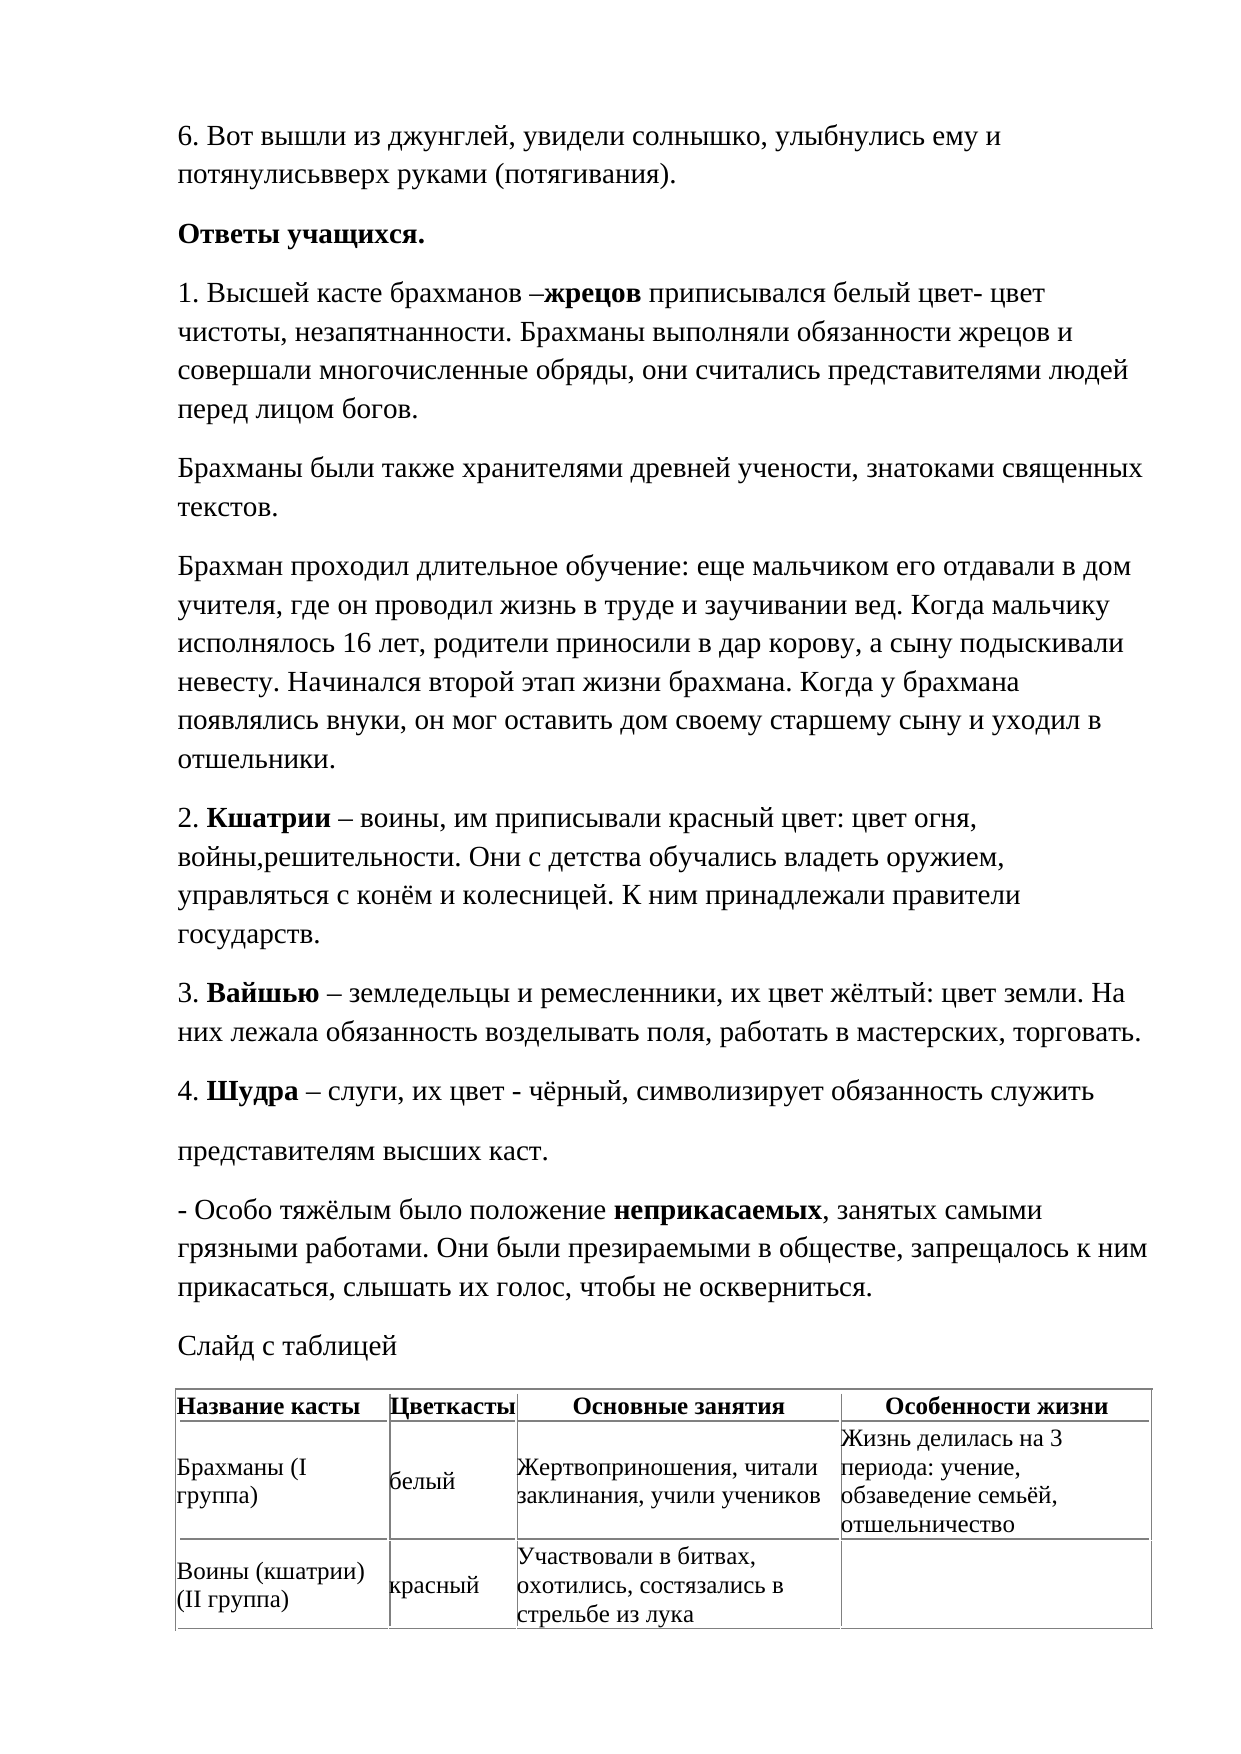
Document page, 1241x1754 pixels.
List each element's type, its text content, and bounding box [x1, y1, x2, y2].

text 2. Кшатрии – воины, им приписывали красный цвет: цвет огня, войны,решительности. Они с детства обучались владеть оружием, управляться с конём и колесницей. К ним принадлежали правители государств. [177, 800, 1152, 949]
text 4. Шудра – слуги, их цвет - чёрный, символизирует обязанность служить [177, 1073, 1152, 1107]
table_header Название касты [178, 1390, 389, 1420]
text представителям высших каст. [177, 1133, 1152, 1166]
table_cell белый [391, 1423, 515, 1538]
text 3. Вайшью – земледельцы и ремесленники, их цвет жёлтый: цвет земли. На них лежала обязанность возделывать поля, работать в мастерских, торговать. [177, 975, 1152, 1047]
text 6. Вот вышли из джунглей, увидели солнышко, улыбнулись ему и потянулисьвверх руками (потягивания). [177, 118, 1152, 190]
table_header Особенности жизни [841, 1391, 1151, 1420]
table_cell красный [389, 1542, 517, 1628]
text Брахманы были также хранителями древней учености, знатоками священных текстов. [177, 450, 1152, 522]
table_cell [841, 1538, 1151, 1628]
text - Особо тяжёлым было положение неприкасаемых, занятых самыми грязными работами. Они были презираемыми в обществе, запрещалось к ним прикасаться, слышать их голос, чтобы не оскверниться. [177, 1192, 1152, 1303]
text Ответы учащихся. [177, 216, 1152, 249]
table_header Цветкасты [389, 1391, 517, 1420]
text 1. Высшей касте брахманов –жрецов приписывался белый цвет- цвет чистоты, незапятнанности. Брахманы выполняли обязанности жрецов и совершали многочисленные обряды, они считались представителями людей перед лицом богов. [177, 275, 1152, 424]
table_cell Брахманы (I группа) [178, 1420, 387, 1538]
table_cell Жертвоприношения, читали заклинания, учили учеников [518, 1423, 839, 1538]
text Слайд с таблицей [177, 1328, 1152, 1362]
text Брахман проходил длительное обучение: еще мальчиком его отдавали в дом учителя, где он проводил жизнь в труде и заучивании вед. Когда мальчику исполнялось 16 лет, родители приносили в дар корову, а сыну подыскивали невесту. Начинался второй этап жизни брахмана. Когда у брахмана появлялись внуки, он мог оставить дом своему старшему сыну и уходил в отшельники. [177, 548, 1152, 774]
table_cell Участвовали в битвах, охотились, состязались в стрельбе из лука [517, 1542, 841, 1628]
table_header Основные занятия [517, 1391, 841, 1420]
table_cell Воины (кшатрии) (II группа) [178, 1538, 389, 1628]
table_cell Жизнь делилась на 3 периода: учение, обзаведение семьёй, отшельничество [842, 1420, 1151, 1538]
